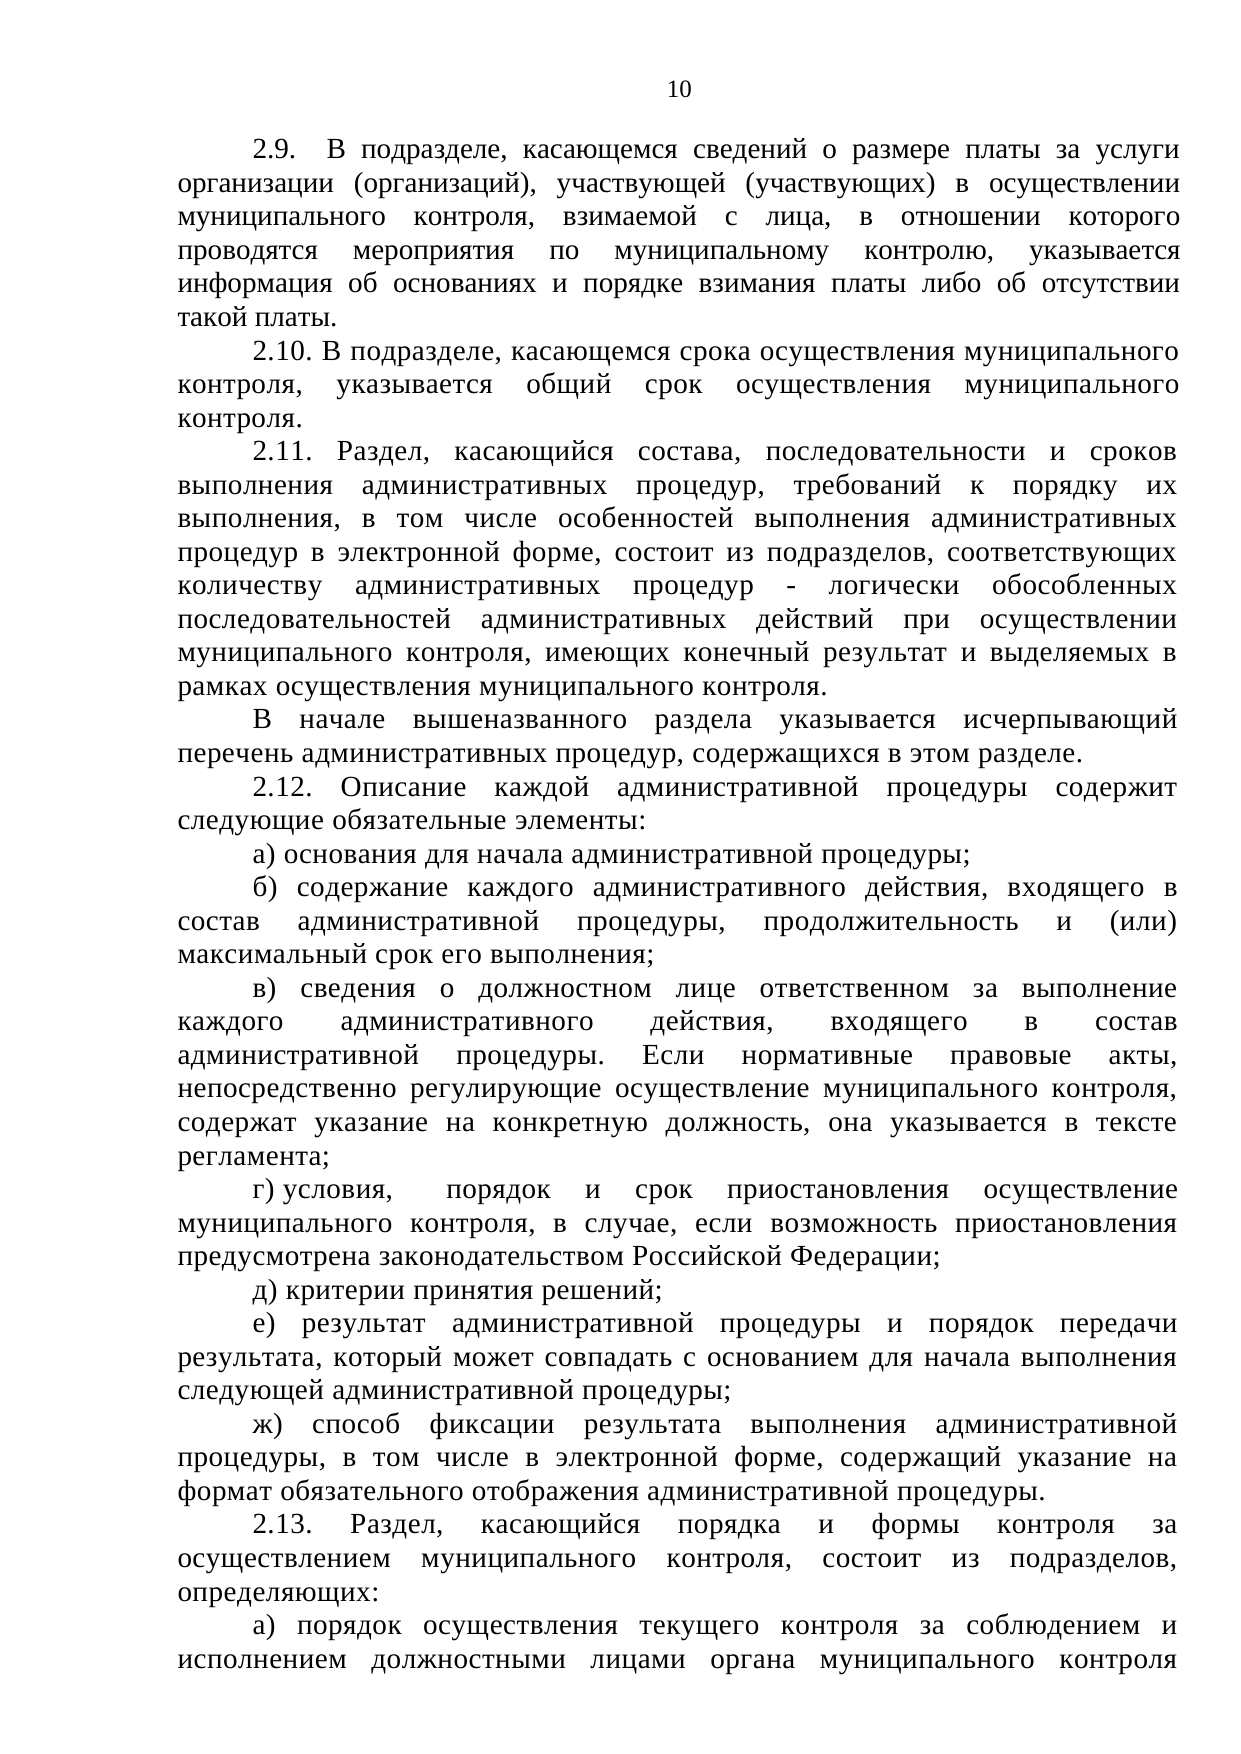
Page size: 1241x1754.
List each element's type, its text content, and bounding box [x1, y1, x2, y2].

text в) сведения о должностном лице ответственном за выполнение каждого административного действия, входящего в состав административной процедуры. Если нормативные правовые акты, непосредственно регулирующие осуществление муниципального контроля, содержат указание на конкретную должность, она указывается в тексте регламента; [177, 970, 1179, 1171]
text е) результат административной процедуры и порядок передачи результата, который может совпадать с основанием для начала выполнения следующей административной процедуры; [177, 1305, 1179, 1406]
text а) основания для начала административной процедуры; [177, 836, 1181, 869]
text 2.12. Описание каждой административной процедуры содержит следующие обязательные элементы: [177, 769, 1179, 836]
text 2.11. Раздел, касающийся состава, последовательности и сроков выполнения административных процедур, требований к порядку их выполнения, в том числе особенностей выполнения административных процедур в электронной форме, состоит из подразделов, соответствующих количеству административных процедур - логически обособленных последовательностей административных действий при осуществлении муниципального контроля, имеющих конечный результат и выделяемых в рамках осуществления муниципального контроля. [177, 433, 1179, 702]
text г) условия, порядок и срок приостановления осуществление муниципального контроля, в случае, если возможность приостановления предусмотрена законодательством Российской Федерации; [177, 1171, 1179, 1272]
text б) содержание каждого административного действия, входящего в состав административной процедуры, продолжительность и (или) максимальный срок его выполнения; [177, 869, 1179, 970]
text ж) способ фиксации результата выполнения административной процедуры, в том числе в электронной форме, содержащий указание на формат обязательного отображения административной процедуры. [177, 1406, 1179, 1507]
text В начале вышеназванного раздела указывается исчерпывающий перечень административных процедур, содержащихся в этом разделе. [177, 702, 1179, 769]
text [177, 1607, 1179, 1674]
text 2.13. Раздел, касающийся порядка и формы контроля за осуществлением муниципального контроля, состоит из подразделов, определяющих: [177, 1507, 1179, 1607]
text 2.10. В подразделе, касающемся срока осуществления муниципального контроля, указывается общий срок осуществления муниципального контроля. [177, 333, 1181, 433]
text д) критерии принятия решений; [177, 1272, 1181, 1305]
text 2.9. В подразделе, касающемся сведений о размере платы за услуги организации (организаций), участвующей (участвующих) в осуществлении муниципального контроля, взимаемой с лица, в отношении которого проводятся мероприятия по муниципальному контролю, указывается информация об основаниях и порядке взимания платы либо об отсутствии такой платы. [177, 131, 1181, 333]
